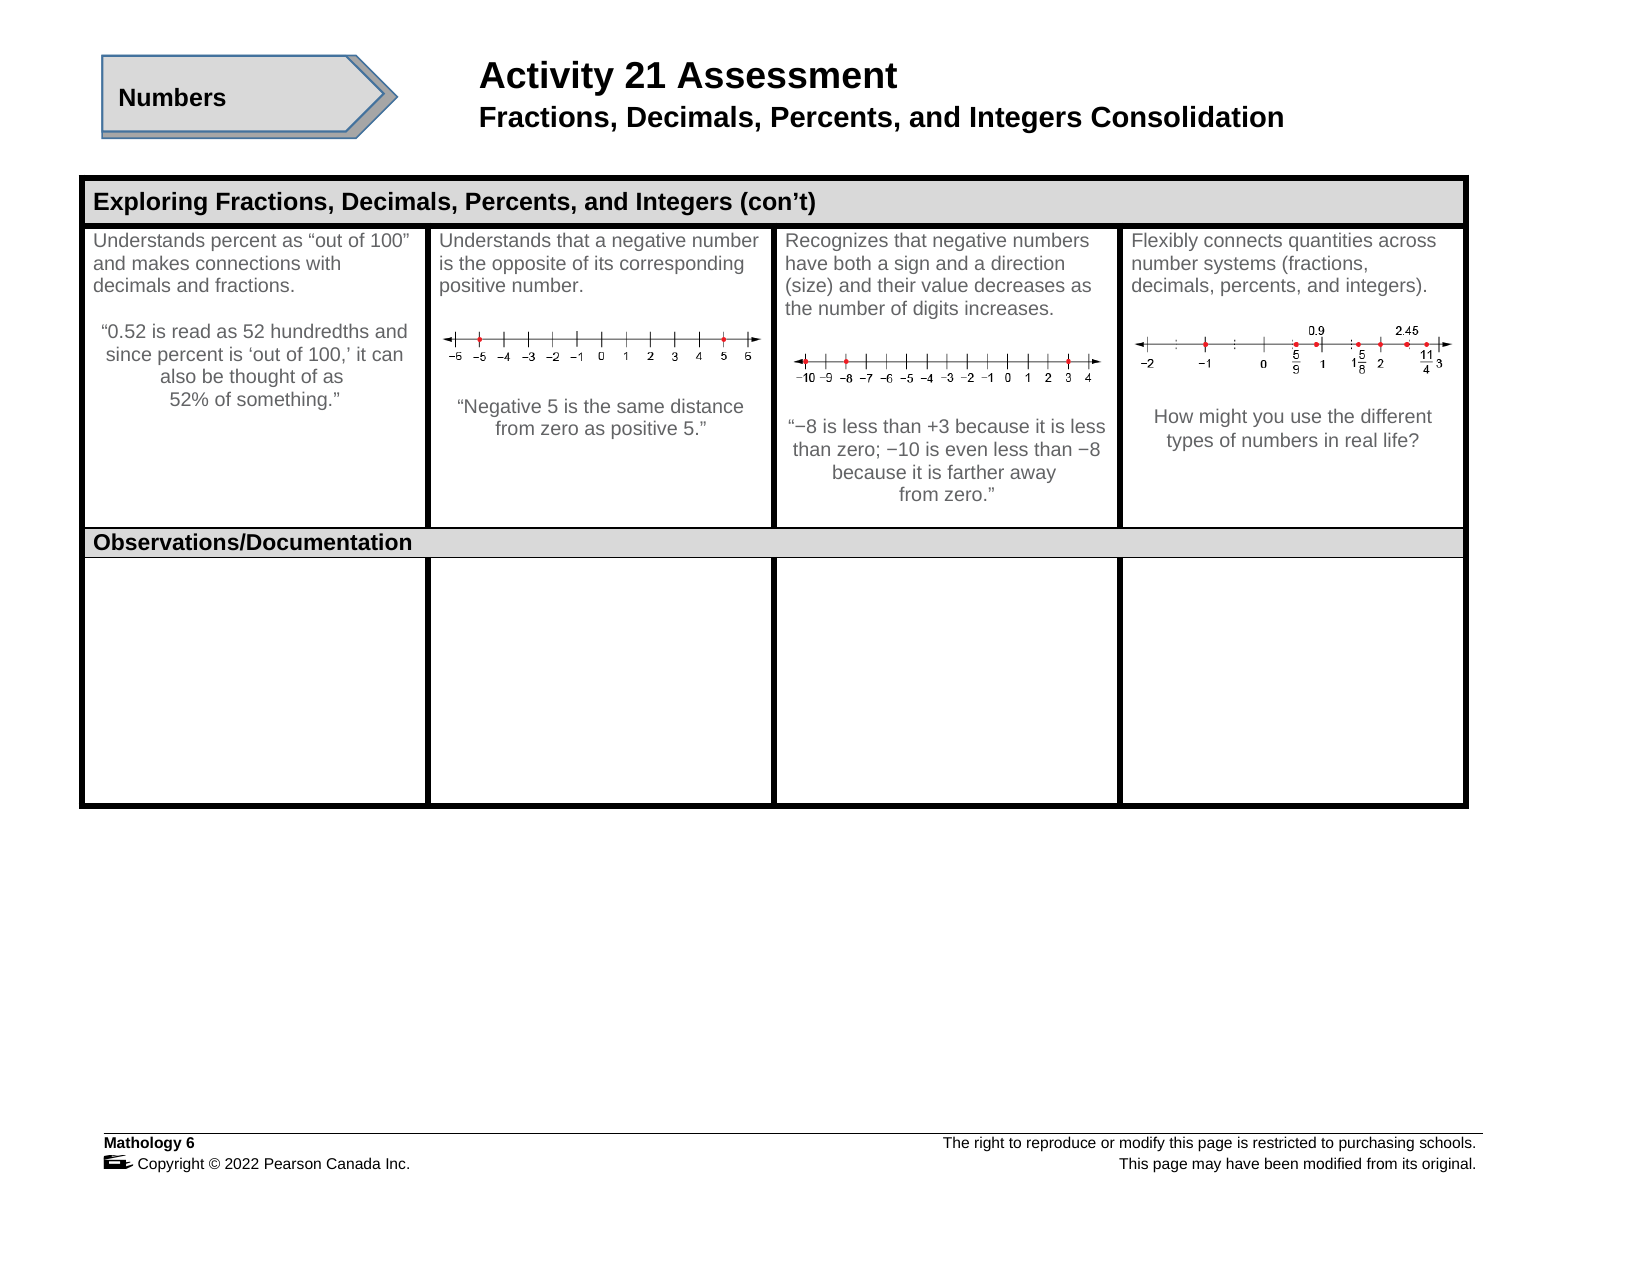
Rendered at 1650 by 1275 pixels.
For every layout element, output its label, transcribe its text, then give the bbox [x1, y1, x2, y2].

table_cell Flexibly connects quantities across number systems (fractions, decimals, percents, and integers). How might you use the different types of numbers in real life? [1123, 229, 1463, 527]
picture [439, 319, 763, 372]
table_cell [1123, 558, 1463, 803]
table_cell [431, 558, 771, 803]
table_cell Observations/Documentation [85, 529, 1463, 557]
picture [790, 342, 1103, 393]
table_cell Understands percent as “out of 100” and makes connections with decimals and fractions. “0.52 is read as 52 hundredths and since percent is ‘out of 100,’ it can also be thought of as 52% of something.” [85, 229, 425, 527]
table_cell Recognizes that negative numbers have both a sign and a direction (size) and their value decreases as the number of digits increases. “−8 is less than +3 because it is less than zero; −10 is even less than −8 because it is farther away from zero.” [777, 229, 1117, 527]
table_cell Understands that a negative number is the opposite of its corresponding positive number. “Negative 5 is the same distance from zero as positive 5.” [431, 229, 771, 527]
table_header Exploring Fractions, Decimals, Percents, and Integers (con’t) [85, 181, 1463, 223]
picture [103, 1155, 134, 1169]
table_cell [777, 558, 1117, 803]
picture [1131, 319, 1454, 380]
table_cell [85, 558, 425, 803]
